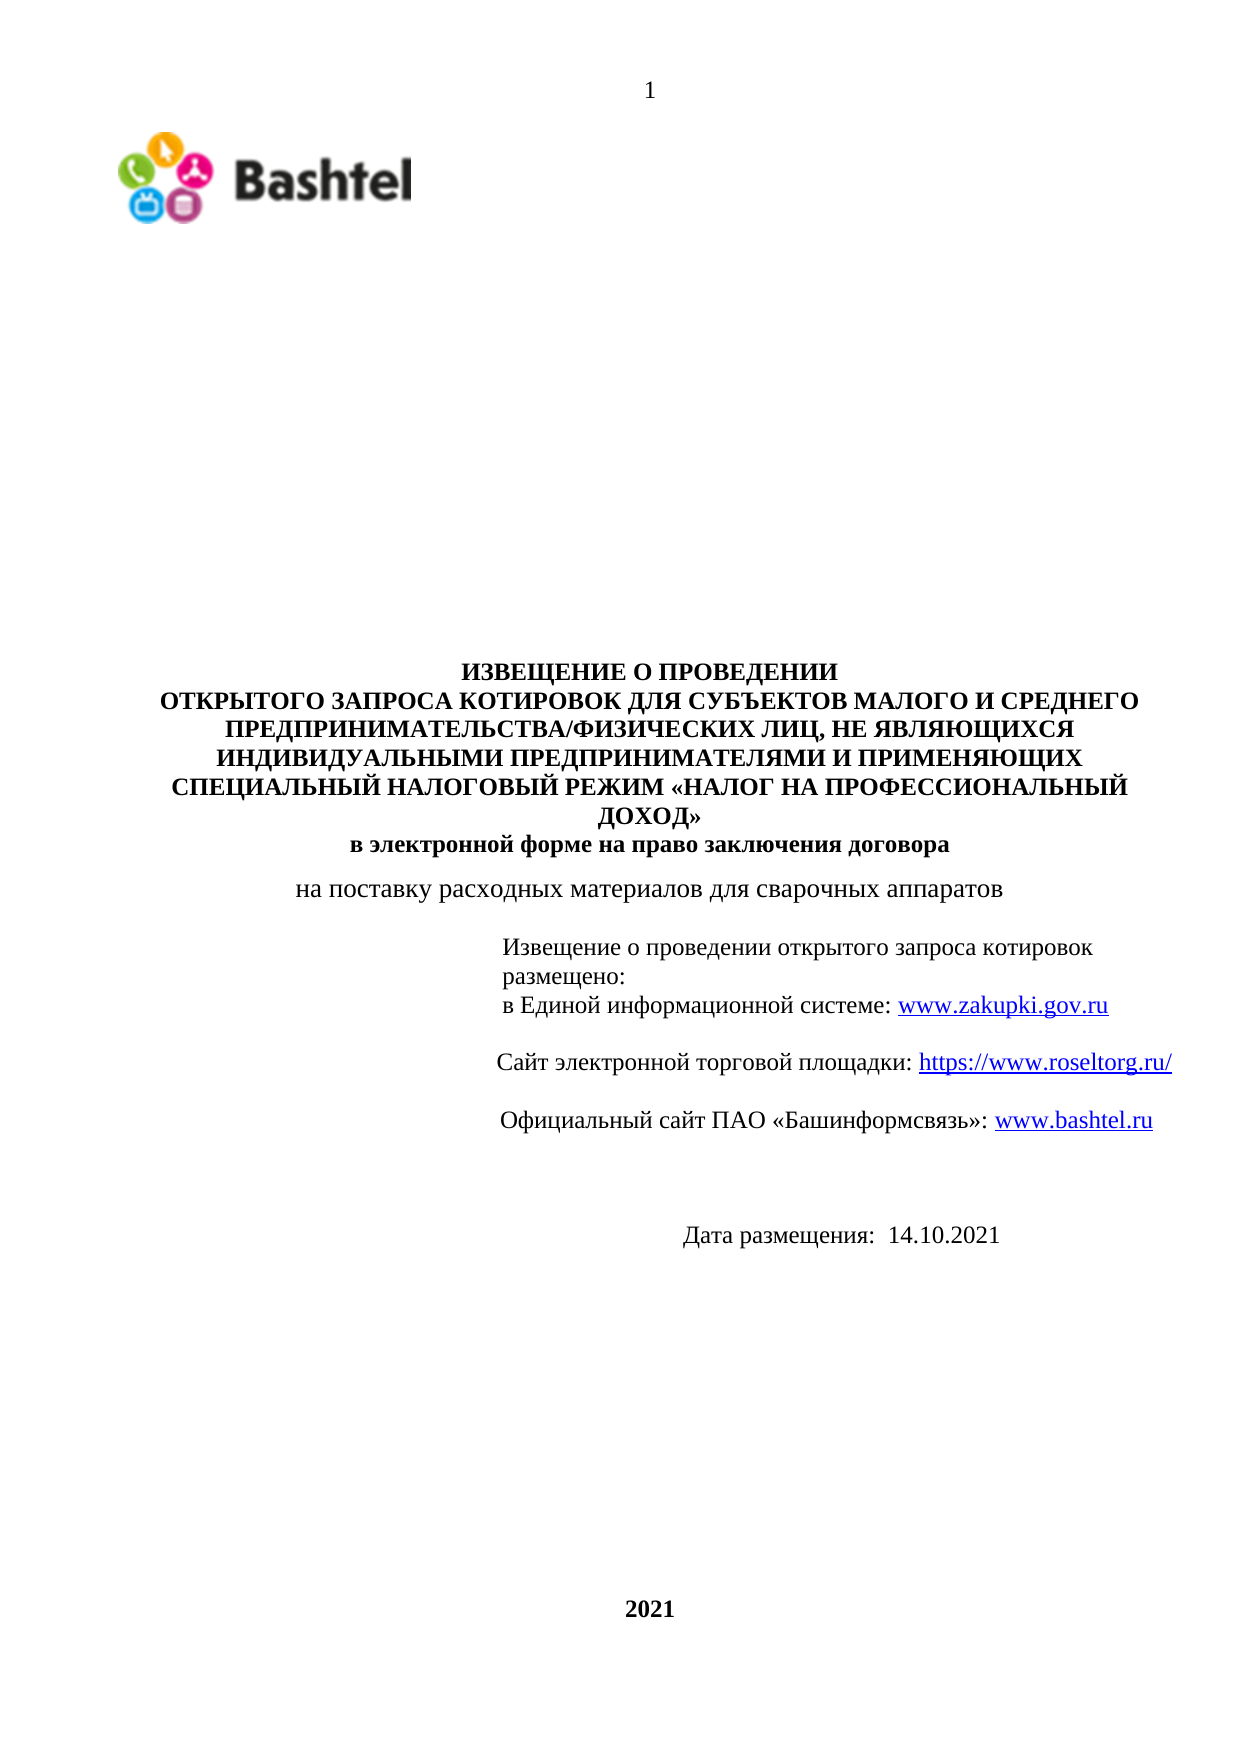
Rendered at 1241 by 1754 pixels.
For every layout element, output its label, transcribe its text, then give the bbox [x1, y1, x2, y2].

text на поставку расходных материалов для сварочных аппаратов [118, 873, 1181, 904]
text в электронной форме на право заключения договора [118, 829, 1181, 858]
text Извещение о проведении открытого запроса котировок размещено: [502, 932, 1181, 990]
text Сайт электронной торговой площадки: https://www.roseltorg.ru/ [490, 1047, 1181, 1076]
picture [118, 132, 411, 224]
text 2021 [118, 1594, 1181, 1622]
text ИЗВЕЩЕНИЕ О ПРОВЕДЕНИИ [118, 657, 1181, 686]
text ОТКРЫТОГО ЗАПРОСА КОТИРОВОК ДЛЯ СУБЪЕКТОВ МАЛОГО И СРЕДНЕГО ПРЕДПРИНИМАТЕЛЬСТВА/ФИЗИЧЕCКИХ ЛИЦ, НЕ ЯВЛЯЮЩИХСЯ ИНДИВИДУАЛЬНЫМИ ПРЕДПРИНИМАТЕЛЯМИ И ПРИМЕНЯЮЩИХ СПЕЦИАЛЬНЫЙ НАЛОГОВЫЙ РЕЖИМ «НАЛОГ НА ПРОФЕССИОНАЛЬНЫЙ ДОХОД» [118, 686, 1181, 829]
text Дата размещения: 14.10.2021 [502, 1220, 1181, 1249]
text в Единой информационной системе: www.zakupki.gov.ru [502, 990, 1181, 1019]
text Официальный сайт ПАО «Башинформсвязь»: www.bashtel.ru [487, 1105, 1181, 1134]
